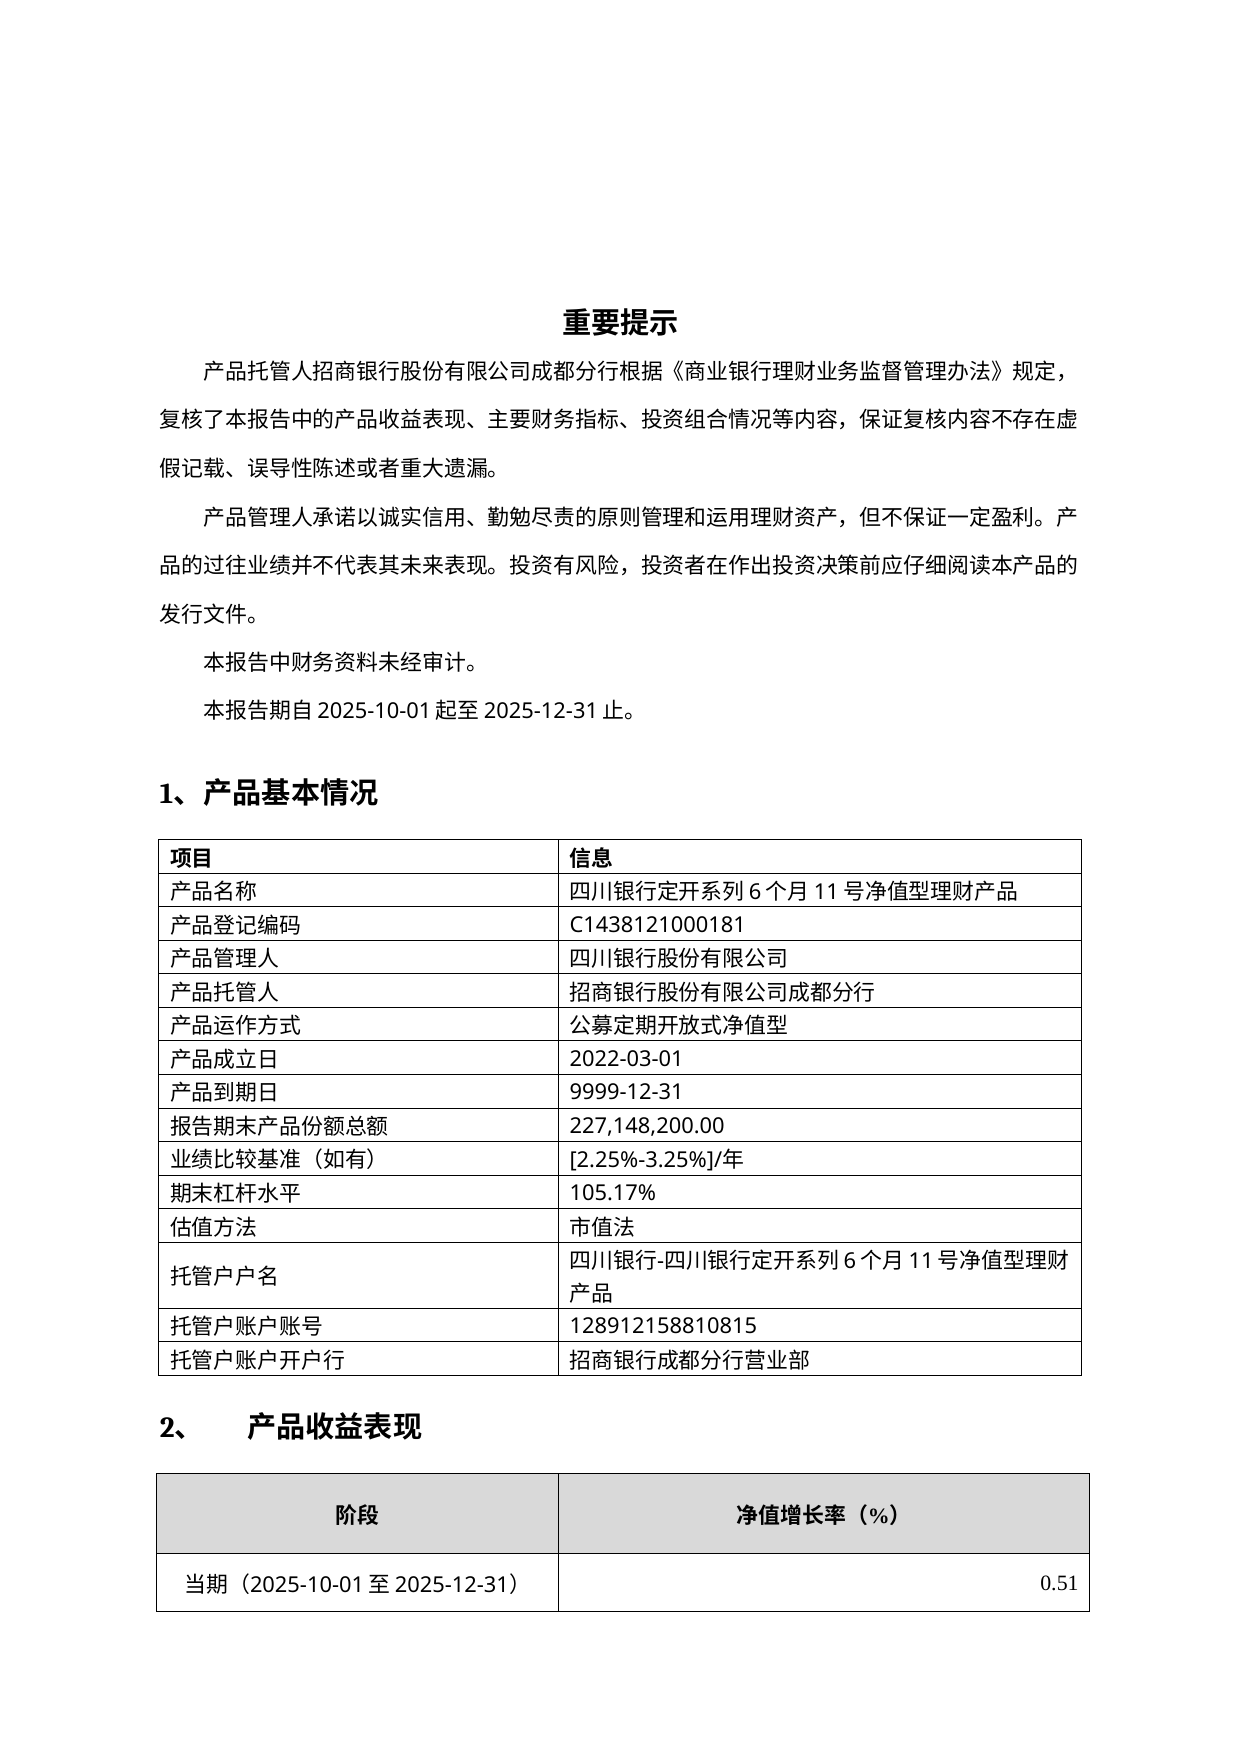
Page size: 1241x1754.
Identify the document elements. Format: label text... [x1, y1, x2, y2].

title 产品收益表现 [159, 1392, 1081, 1457]
table_cell 产品登记编码 [159, 907, 558, 940]
table_cell 四川银行股份有限公司 [559, 941, 1081, 973]
table_header 阶段 [157, 1474, 558, 1553]
table_cell 2022-03-01 [559, 1041, 1081, 1074]
table_cell 产品管理人 [159, 941, 558, 973]
table_cell 产品到期日 [159, 1075, 558, 1107]
table_cell 招商银行成都分行营业部 [559, 1342, 1081, 1375]
table_cell 产品运作方式 [159, 1008, 558, 1040]
table_cell [2.25%-3.25%]/年 [559, 1142, 1081, 1174]
text 产品管理人承诺以诚实信用、勤勉尽责的原则管理和运用理财资产，但不保证一定盈利。产品的过往业绩并不代表其未来表现。投资有风险，投资者在作出投资决策前应仔细阅读本产品的发行文件。 [159, 499, 1092, 629]
title 产品基本情况 [159, 758, 1081, 823]
table_cell C1438121000181 [559, 907, 1081, 940]
table_cell 128912158810815 [559, 1309, 1081, 1341]
table_cell 托管户账户账号 [159, 1309, 558, 1341]
table_cell 公募定期开放式净值型 [559, 1008, 1081, 1040]
table_cell 9999-12-31 [559, 1075, 1081, 1107]
table_cell 四川银行定开系列6个月11号净值型理财产品 [559, 874, 1081, 906]
table_cell 招商银行股份有限公司成都分行 [559, 974, 1081, 1007]
table_header 项目 [159, 840, 558, 873]
text 重要提示 [159, 288, 1081, 353]
table_header 信息 [559, 840, 1081, 873]
table_cell 报告期末产品份额总额 [159, 1109, 558, 1141]
table_cell 托管户账户开户行 [159, 1342, 558, 1375]
table_cell 当期（2025-10-01至2025-12-31） [157, 1554, 558, 1611]
table_cell 0.51 [559, 1554, 1089, 1611]
table_cell 产品托管人 [159, 974, 558, 1007]
table_cell 227,148,200.00 [559, 1109, 1081, 1141]
text 本报告中财务资料未经审计。 [159, 645, 1092, 677]
table_cell 产品成立日 [159, 1041, 558, 1074]
table_cell 105.17% [559, 1176, 1081, 1208]
text 本报告期自2025-10-01起至2025-12-31止。 [159, 693, 1092, 726]
text 产品托管人招商银行股份有限公司成都分行根据《商业银行理财业务监督管理办法》规定，复核了本报告中的产品收益表现、主要财务指标、投资组合情况等内容，保证复核内容不存在虚假记载、误导性陈述或者重大遗漏。 [159, 353, 1092, 483]
table_cell 四川银行-四川银行定开系列6个月11号净值型理财产品 [559, 1243, 1081, 1308]
table_cell 市值法 [559, 1209, 1081, 1242]
table_cell 托管户户名 [159, 1243, 558, 1308]
table_cell 业绩比较基准（如有） [159, 1142, 558, 1174]
table_cell 估值方法 [159, 1209, 558, 1242]
table_header 净值增长率（%） [559, 1474, 1089, 1553]
table_cell 产品名称 [159, 874, 558, 906]
table_cell 期末杠杆水平 [159, 1176, 558, 1208]
